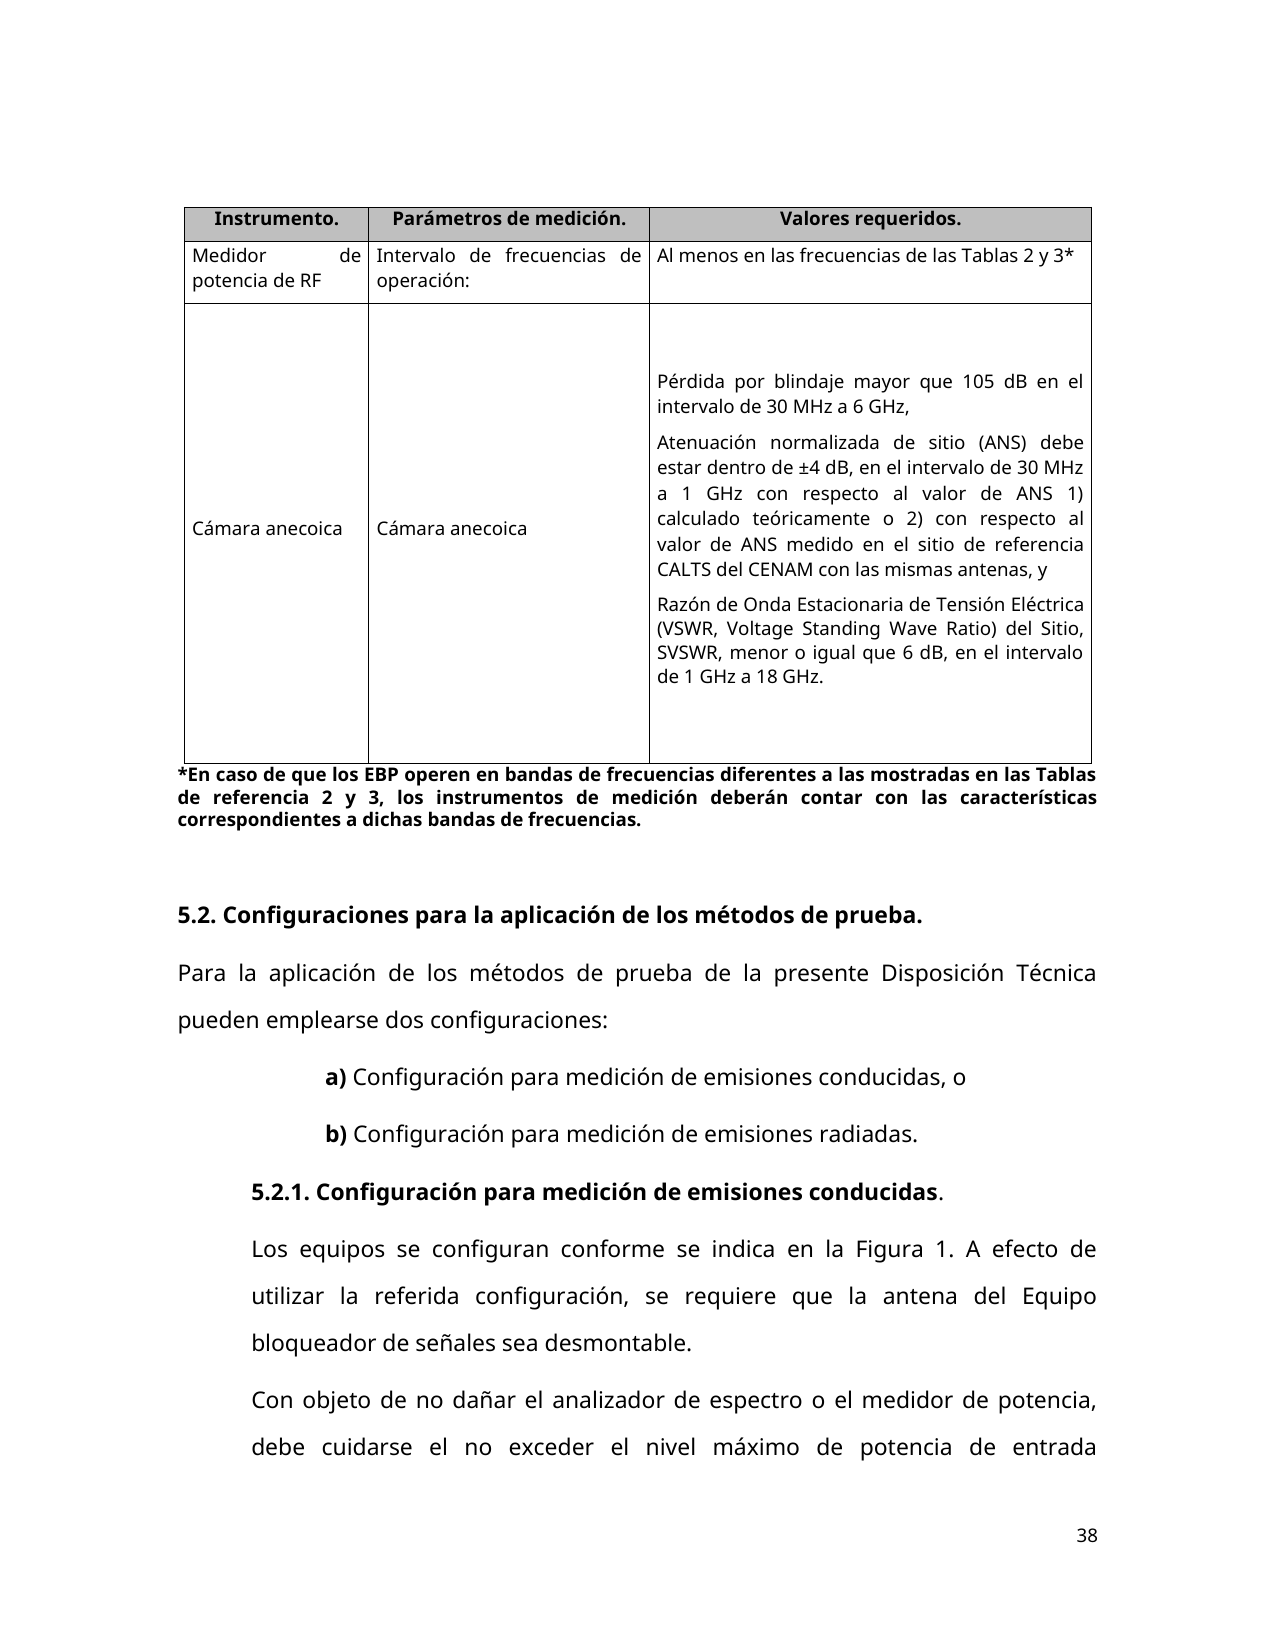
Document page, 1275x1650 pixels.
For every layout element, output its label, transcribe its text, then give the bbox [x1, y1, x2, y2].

table_cell Medidor de potencia de RF [185, 242, 368, 303]
text *En caso de que los EBP operen en bandas de frecuencias diferentes a las mostradas en las Tablas de referencia 2 y 3, los instrumentos de medición deberán contar con las características correspondientes a dichas bandas de frecuencias. [177, 764, 1098, 831]
table_cell Cámara anecoica [185, 304, 368, 763]
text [251, 1384, 1098, 1462]
text a) Configuración para medición de emisiones conducidas, o [325, 1061, 1098, 1092]
text 5.2.1. Configuración para medición de emisiones conducidas. [251, 1176, 1098, 1207]
table_header Valores requeridos. [650, 208, 1091, 241]
table_cell Al menos en las frecuencias de las Tablas 2 y 3* [650, 242, 1091, 303]
table_cell Cámara anecoica [369, 304, 649, 763]
text Para la aplicación de los métodos de prueba de la presente Disposición Técnica pueden emplearse dos configuraciones: [177, 957, 1098, 1035]
table_cell Intervalo de frecuencias de operación: [369, 242, 649, 303]
table_header Parámetros de medición. [369, 208, 649, 241]
table_header Instrumento. [185, 208, 368, 241]
text b) Configuración para medición de emisiones radiadas. [325, 1118, 1098, 1150]
text 5.2. Configuraciones para la aplicación de los métodos de prueba. [177, 899, 1098, 931]
table_cell Pérdida por blindaje mayor que 105 dB en el intervalo de 30 MHz a 6 GHz, Atenuación normalizada de sitio (ANS) debe estar dentro de ±4 dB, en el intervalo de 30 MHz a 1 GHz con respecto al valor de ANS 1) calculado teóricamente o 2) con respecto al valor de ANS medido en el sitio de referencia CALTS del CENAM con las mismas antenas, y Razón de Onda Estacionaria de Tensión Eléctrica (VSWR, Voltage Standing Wave Ratio) del Sitio, SVSWR, menor o igual que 6 dB, en el intervalo de 1 GHz a 18 GHz. [650, 304, 1091, 763]
text Los equipos se configuran conforme se indica en la Figura 1. A efecto de utilizar la referida configuración, se requiere que la antena del Equipo bloqueador de señales sea desmontable. [251, 1233, 1098, 1358]
